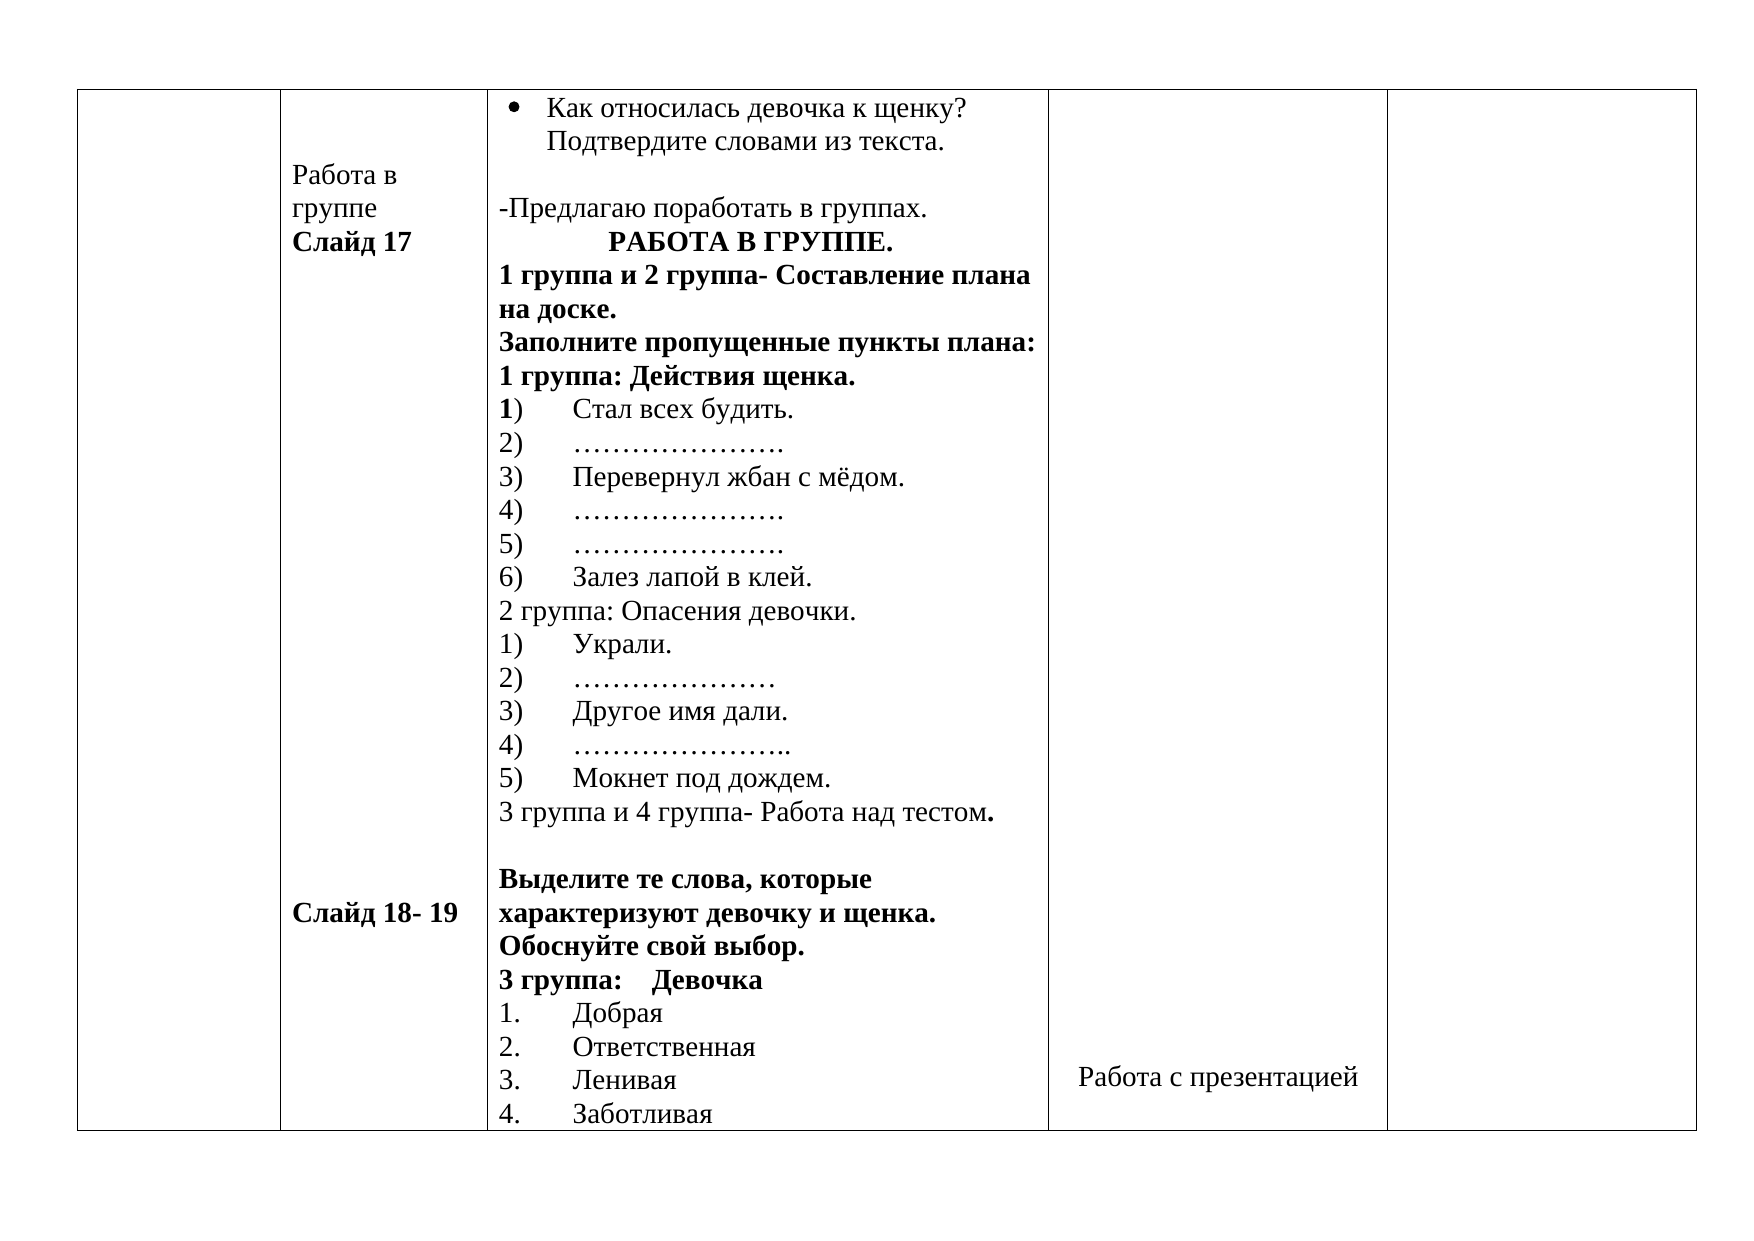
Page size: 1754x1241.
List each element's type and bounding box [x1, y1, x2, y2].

table_cell [488, 90, 1048, 1129]
table_cell [1388, 90, 1696, 1129]
table_cell [78, 90, 280, 1129]
table_cell [1049, 90, 1387, 1129]
table_cell [281, 90, 487, 1129]
